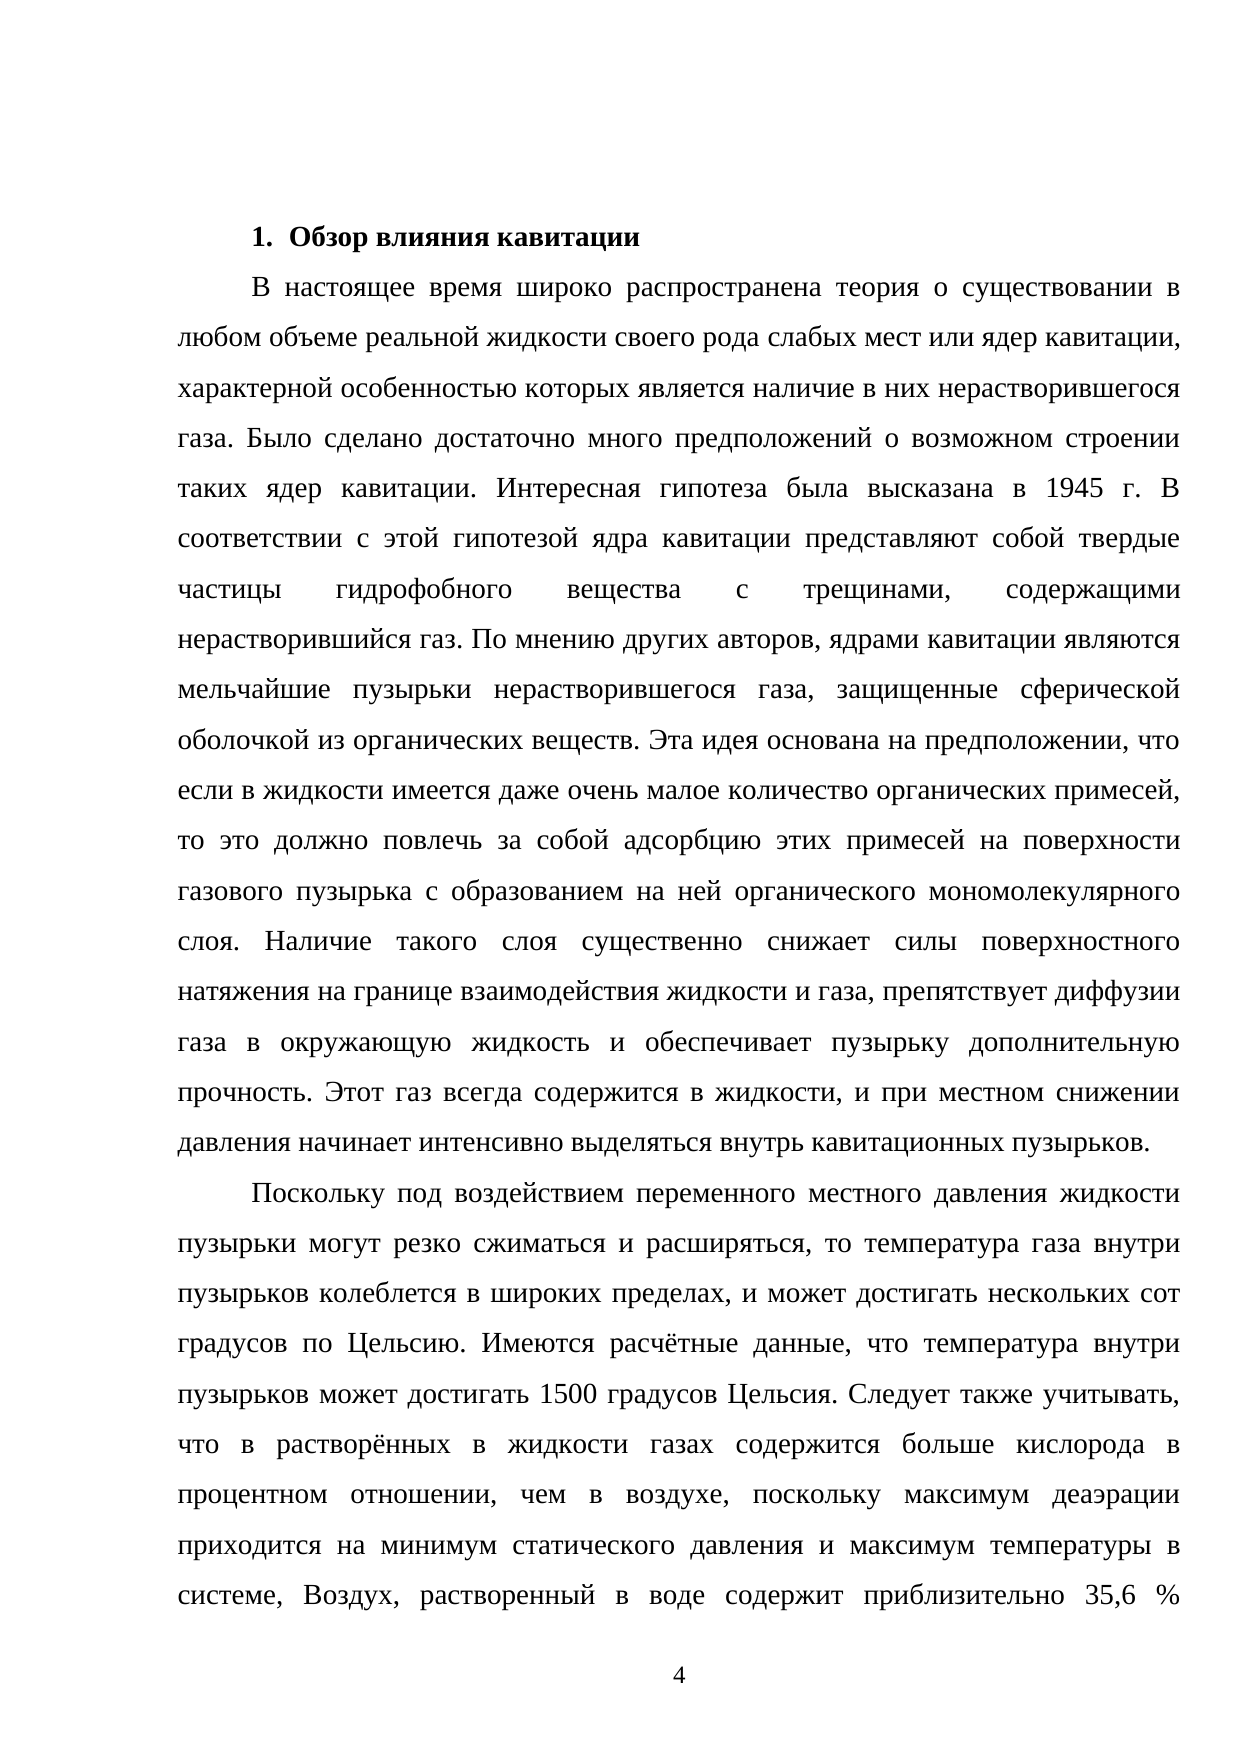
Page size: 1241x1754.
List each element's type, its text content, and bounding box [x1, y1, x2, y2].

list Обзор влияния кавитации [251, 219, 1181, 252]
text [177, 1175, 1181, 1611]
text В настоящее время широко распространена теория о существовании в любом объеме реальной жидкости своего рода слабых мест или ядер кавитации, характерной особенностью которых является наличие в них нерастворившегося газа. Было сделано достаточно много предположений о возможном строении таких ядер кавитации. Интересная гипотеза была высказана в 1945 г. В соответствии с этой гипотезой ядра кавитации представляют собой твердые частицы гидрофобного вещества с трещинами, содержащими нерастворившийся газ. По мнению других авторов, ядрами кавитации являются мельчайшие пузырьки нерастворившегося газа, защищенные сферической оболочкой из органических веществ. Эта идея основана на предположении, что если в жидкости имеется даже очень малое количество органических примесей, то это должно повлечь за собой адсорбцию этих примесей на поверхности газового пузырька с образованием на ней органического мономолекулярного слоя. Наличие такого слоя существенно снижает силы поверхностного натяжения на границе взаимодействия жидкости и газа, препятствует диффузии газа в окружающую жидкость и обеспечивает пузырьку дополнительную прочность. Этот газ всегда содержится в жидкости, и при местном снижении давления начинает интенсивно выделяться внутрь кавитационных пузырьков. [177, 269, 1181, 1158]
